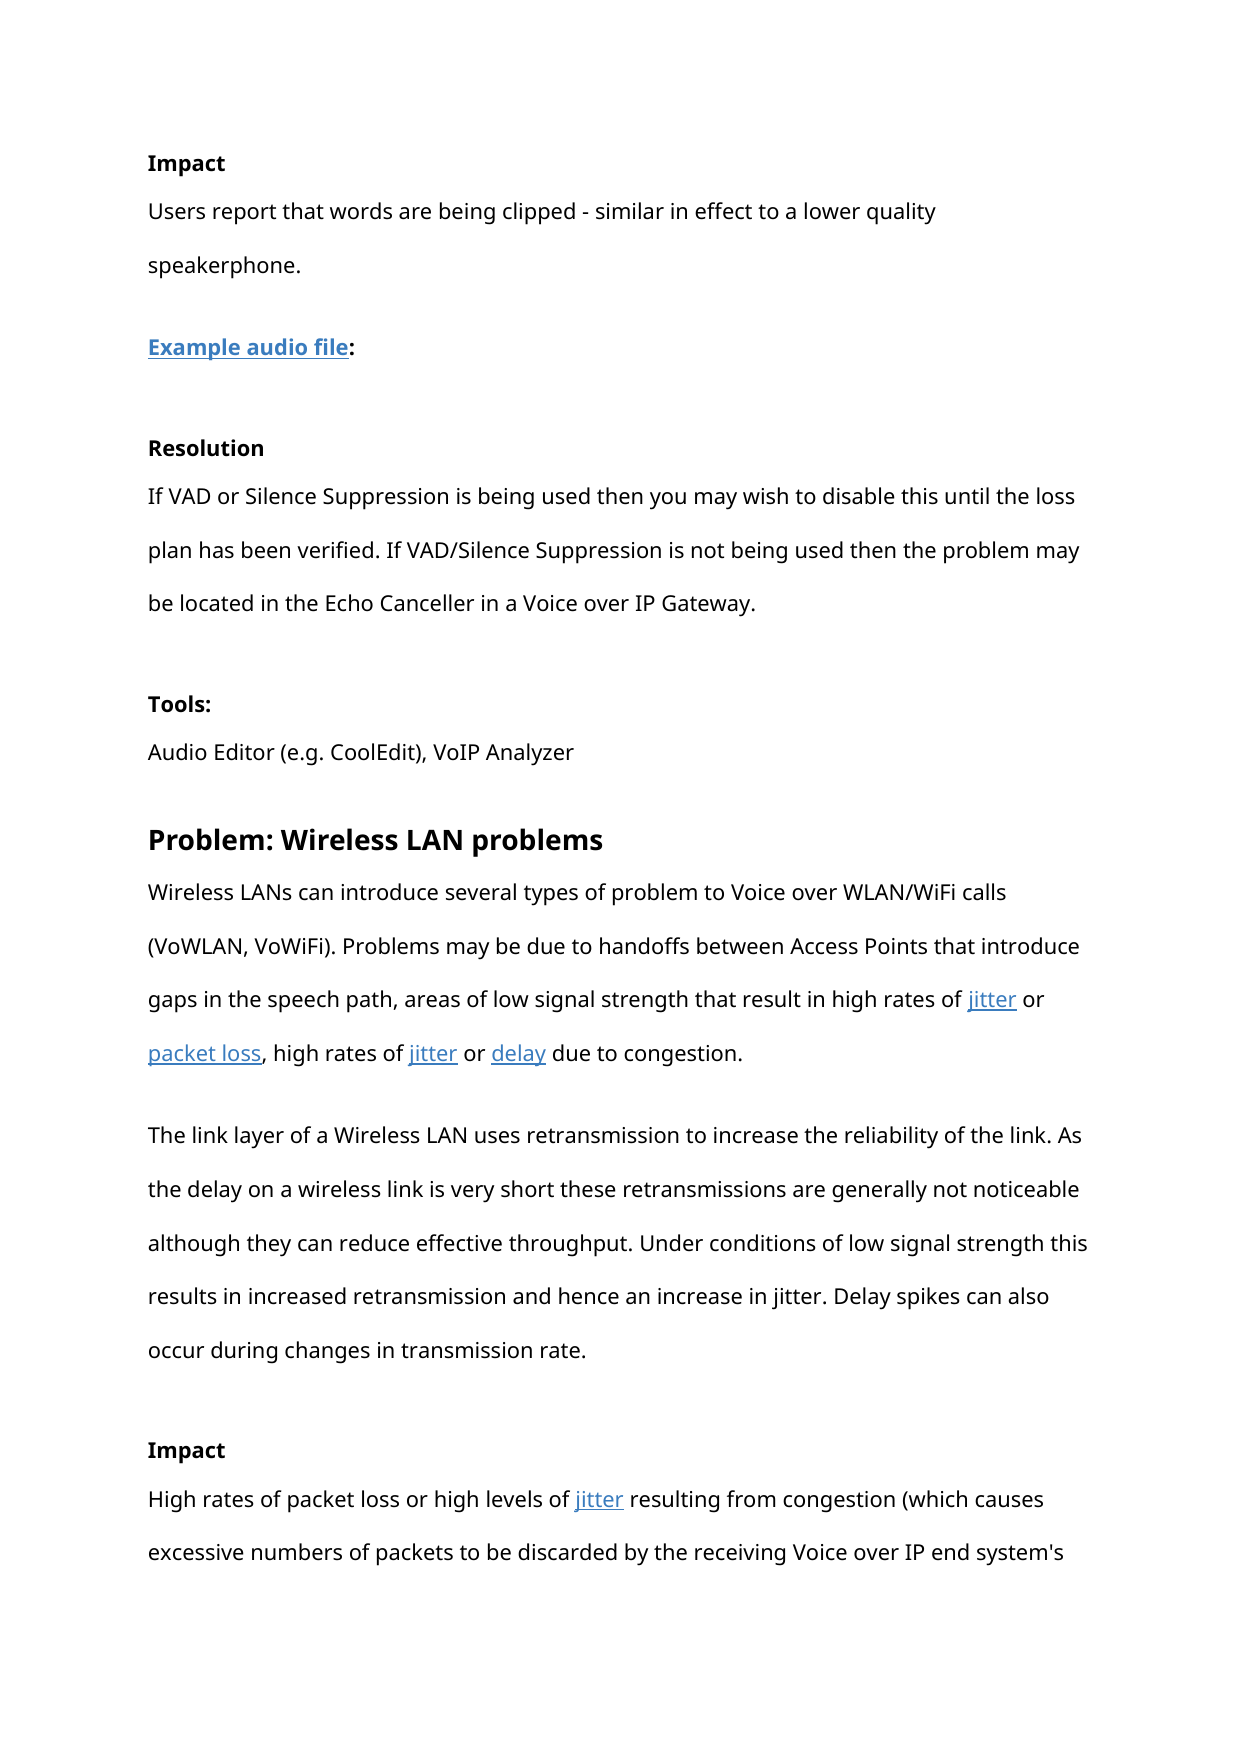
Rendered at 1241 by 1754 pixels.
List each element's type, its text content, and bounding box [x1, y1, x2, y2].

text Users report that words are being clipped - similar in effect to a lower quality speakerphone. [148, 196, 1093, 279]
text Resolution [148, 433, 1093, 463]
text Audio Editor (e.g. CoolEdit), VoIP Analyzer [148, 737, 1093, 767]
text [148, 1484, 1093, 1567]
text Impact [148, 148, 1093, 177]
text Wireless LANs can introduce several types of problem to Voice over WLAN/WiFi calls (VoWLAN, VoWiFi). Problems may be due to handoffs between Access Points that introduce gaps in the speech path, areas of low signal strength that result in high rates of jitter or packet loss, high rates of jitter or delay due to congestion. [148, 877, 1093, 1068]
text Tools: [148, 689, 1093, 719]
text Problem: Wireless LAN problems [148, 820, 1093, 858]
text Example audio file: [148, 332, 1093, 362]
text Impact [148, 1435, 1093, 1465]
text The link layer of a Wireless LAN uses retransmission to increase the reliability of the link. As the delay on a wireless link is very short these retransmissions are generally not noticeable although they can reduce effective throughput. Under conditions of low signal strength this results in increased retransmission and hence an increase in jitter. Delay spikes can also occur during changes in transmission rate. [148, 1121, 1093, 1364]
text If VAD or Silence Suppression is being used then you may wish to disable this until the loss plan has been verified. If VAD/Silence Suppression is not being used then the problem may be located in the Echo Canceller in a Voice over IP Gateway. [148, 481, 1093, 618]
